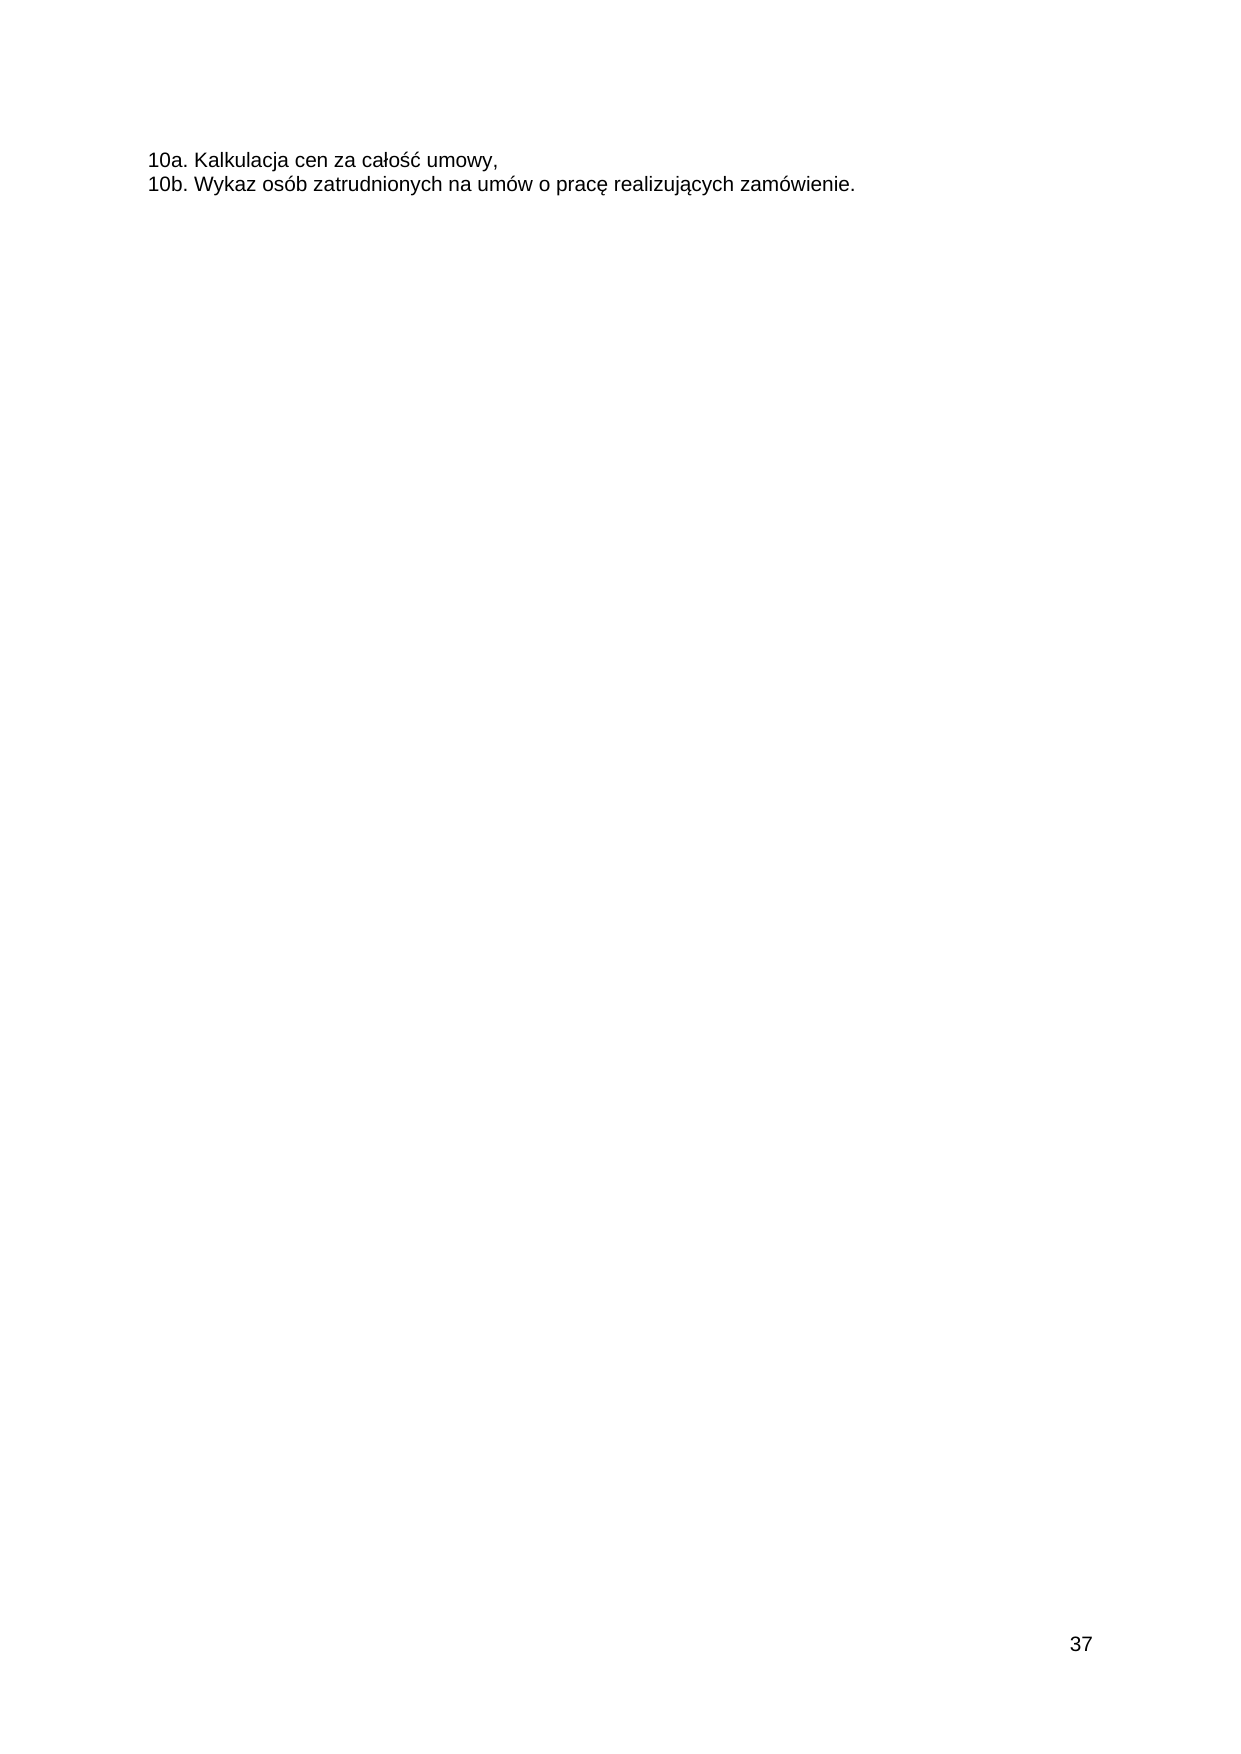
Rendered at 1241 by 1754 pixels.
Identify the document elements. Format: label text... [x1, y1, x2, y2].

text 10a. Kalkulacja cen za całość umowy, [148, 148, 1093, 172]
text 10b. Wykaz osób zatrudnionych na umów o pracę realizujących zamówienie. [148, 172, 1093, 196]
